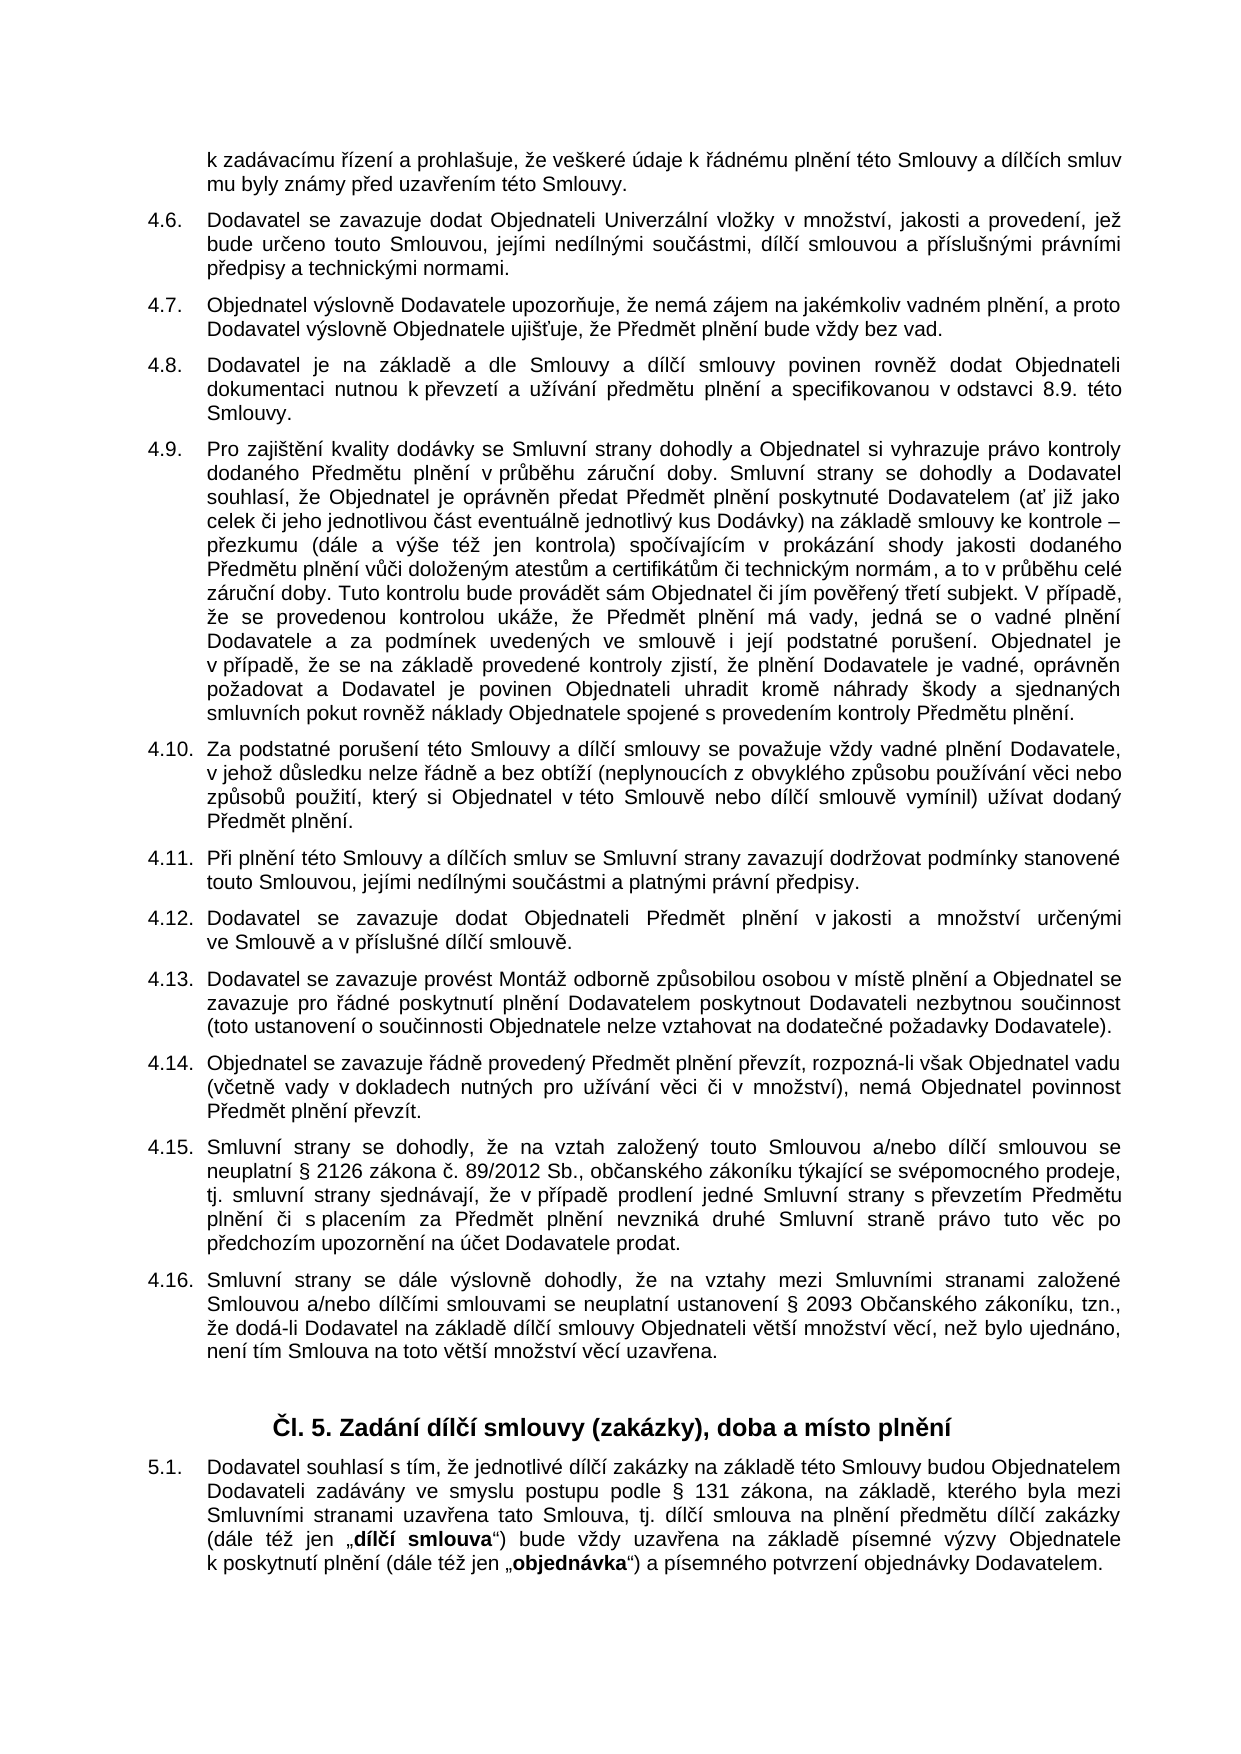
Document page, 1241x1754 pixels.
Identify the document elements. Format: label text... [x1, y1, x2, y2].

text Zadání dílčí smlouvy (zakázky), doba a místo plnění [102, 1413, 1122, 1442]
text Dodavatel se zavazuje dodat Objednateli Univerzální vložky v množství, jakosti a provedení, jež bude určeno touto Smlouvou, jejími nedílnými součástmi, dílčí smlouvou a příslušnými právními předpisy a technickými normami. [148, 208, 1122, 280]
text Za podstatné porušení této Smlouvy a dílčí smlouvy se považuje vždy vadné plnění Dodavatele, v jehož důsledku nelze řádně a bez obtíží (neplynoucích z obvyklého způsobu používání věci nebo způsobů použití, který si Objednatel v této Smlouvě nebo dílčí smlouvě vymínil) užívat dodaný Předmět plnění. [148, 737, 1122, 833]
text Smluvní strany se dohodly, že na vztah založený touto Smlouvou a/nebo dílčí smlouvou se neuplatní § 2126 zákona č. 89/2012 Sb., občanského zákoníku týkající se svépomocného prodeje, tj. smluvní strany sjednávají, že v případě prodlení jedné Smluvní strany s převzetím Předmětu plnění či s placením za Předmět plnění nevzniká druhé Smluvní straně právo tuto věc po předchozím upozornění na účet Dodavatele prodat. [148, 1135, 1122, 1255]
text Dodavatel souhlasí s tím, že jednotlivé dílčí zakázky na základě této Smlouvy budou Objednatelem Dodavateli zadávány ve smyslu postupu podle § 131 zákona, na základě, kterého byla mezi Smluvními stranami uzavřena tato Smlouva, tj. dílčí smlouva na plnění předmětu dílčí zakázky (dále též jen „dílčí smlouva“) bude vždy uzavřena na základě písemné výzvy Objednatele k poskytnutí plnění (dále též jen „objednávka“) a písemného potvrzení objednávky Dodavatelem. [148, 1454, 1122, 1574]
text Smluvní strany se dále výslovně dohodly, že na vztahy mezi Smluvními stranami založené Smlouvou a/nebo dílčími smlouvami se neuplatní ustanovení § 2093 Občanského zákoníku, tzn., že dodá-li Dodavatel na základě dílčí smlouvy Objednateli větší množství věcí, než bylo ujednáno, není tím Smlouva na toto větší množství věcí uzavřena. [148, 1267, 1122, 1363]
text Dodavatel se zavazuje dodat Objednateli Předmět plnění v jakosti a množství určenými ve Smlouvě a v příslušné dílčí smlouvě. [148, 906, 1122, 954]
text Dodavatel se zavazuje provést Montáž odborně způsobilou osobou v místě plnění a Objednatel se zavazuje pro řádné poskytnutí plnění Dodavatelem poskytnout Dodavateli nezbytnou součinnost (toto ustanovení o součinnosti Objednatele nelze vztahovat na dodatečné požadavky Dodavatele). [148, 966, 1122, 1038]
text Objednatel se zavazuje řádně provedený Předmět plnění převzít, rozpozná-li však Objednatel vadu (včetně vady v dokladech nutných pro užívání věci či v množství), nemá Objednatel povinnost Předmět plnění převzít. [148, 1051, 1122, 1123]
text Dodavatel je na základě a dle Smlouvy a dílčí smlouvy povinen rovněž dodat Objednateli dokumentaci nutnou k převzetí a užívání předmětu plnění a specifikovanou v odstavci 8.9. této Smlouvy. [148, 353, 1122, 425]
text Objednatel výslovně Dodavatele upozorňuje, že nemá zájem na jakémkoliv vadném plnění, a proto Dodavatel výslovně Objednatele ujišťuje, že Předmět plnění bude vždy bez vad. [148, 292, 1122, 340]
text Pro zajištění kvality dodávky se Smluvní strany dohodly a Objednatel si vyhrazuje právo kontroly dodaného Předmětu plnění v průběhu záruční doby. Smluvní strany se dohodly a Dodavatel souhlasí, že Objednatel je oprávněn předat Předmět plnění poskytnuté Dodavatelem (ať již jako celek či jeho jednotlivou část eventuálně jednotlivý kus Dodávky) na základě smlouvy ke kontrole – přezkumu (dále a výše též jen kontrola) spočívajícím v prokázání shody jakosti dodaného Předmětu plnění vůči doloženým atestům a certifikátům či technickým normám, a to v průběhu celé záruční doby. Tuto kontrolu bude provádět sám Objednatel či jím pověřený třetí subjekt. V případě, že se provedenou kontrolou ukáže, že Předmět plnění má vady, jedná se o vadné plnění Dodavatele a za podmínek uvedených ve smlouvě i její podstatné porušení. Objednatel je v případě, že se na základě provedené kontroly zjistí, že plnění Dodavatele je vadné, oprávněn požadovat a Dodavatel je povinen Objednateli uhradit kromě náhrady škody a sjednaných smluvních pokut rovněž náklady Objednatele spojené s provedením kontroly Předmětu plnění. [148, 437, 1122, 725]
text Při plnění této Smlouvy a dílčích smluv se Smluvní strany zavazují dodržovat podmínky stanovené touto Smlouvou, jejími nedílnými součástmi a platnými právní předpisy. [148, 846, 1122, 893]
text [148, 148, 1122, 196]
